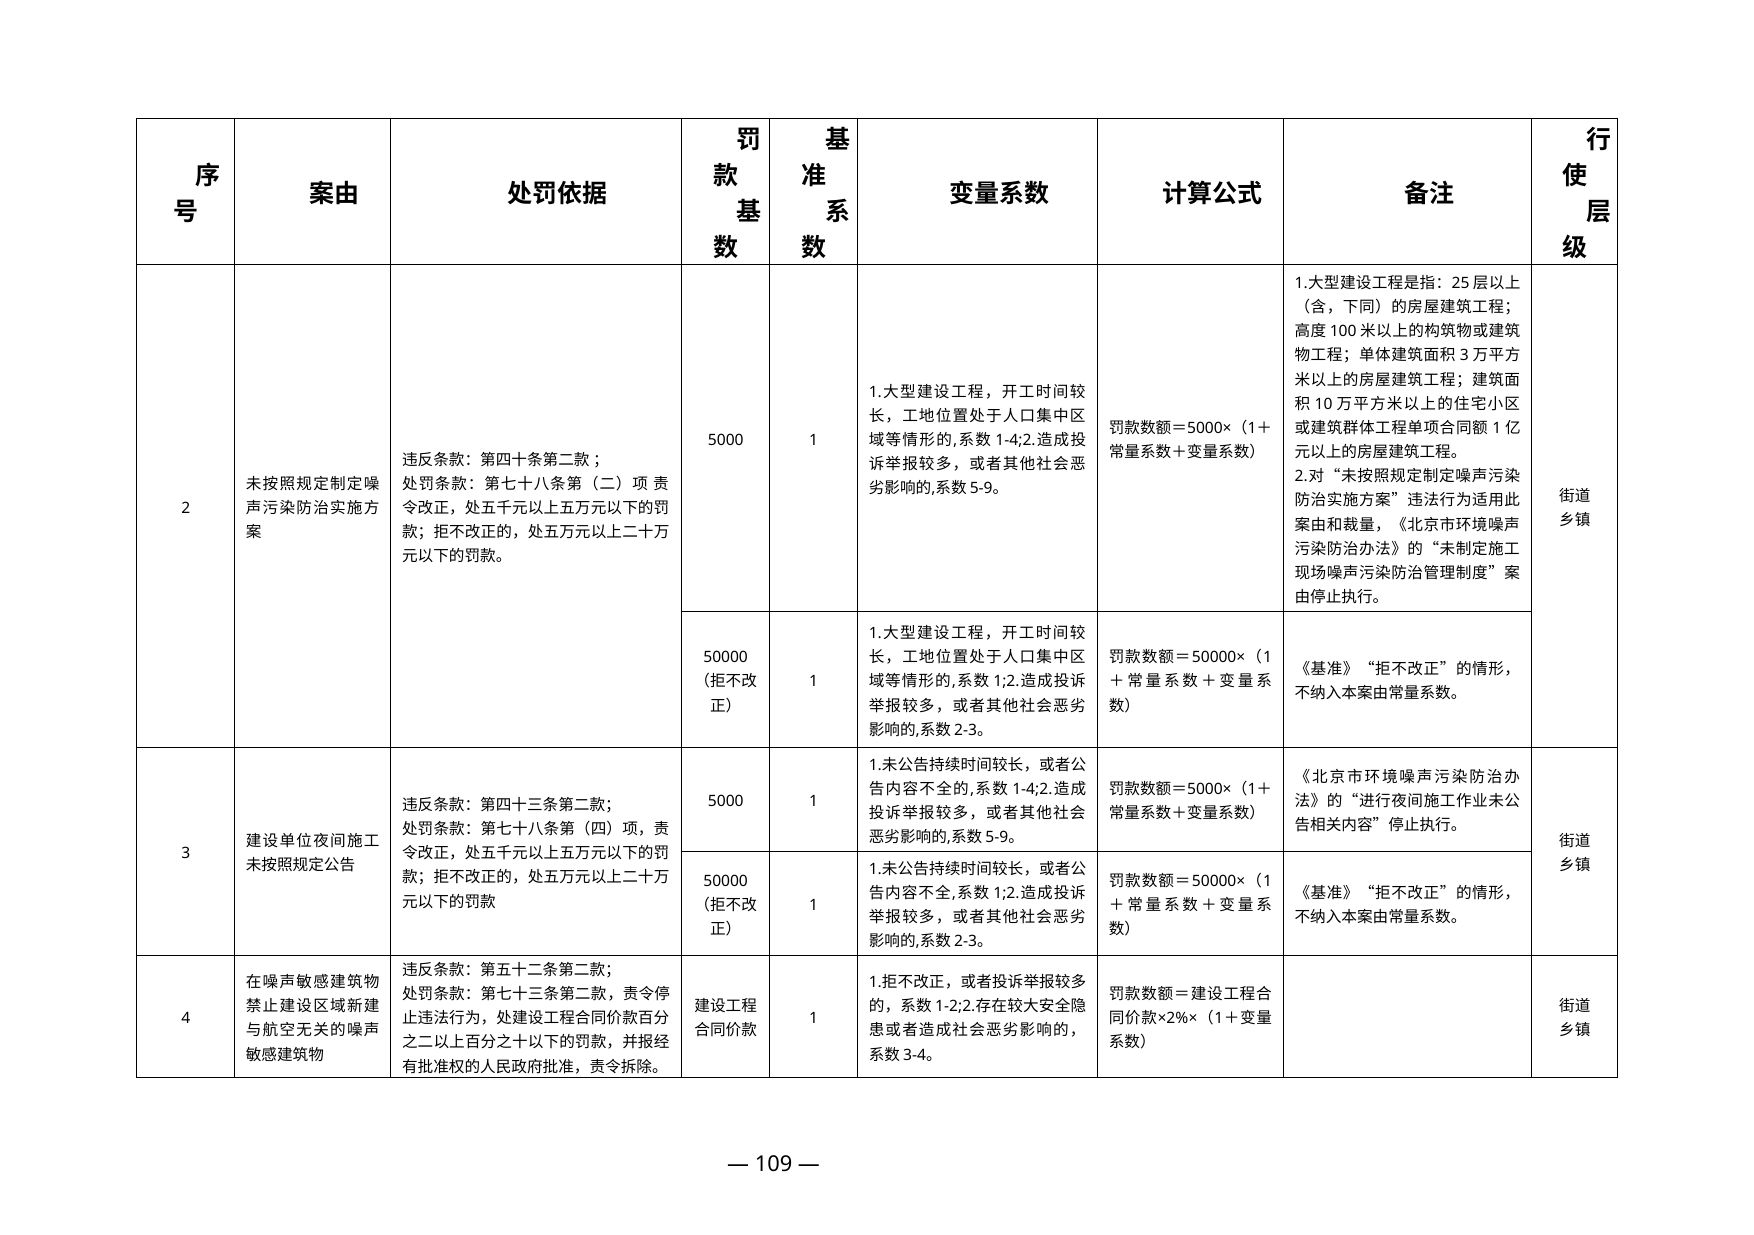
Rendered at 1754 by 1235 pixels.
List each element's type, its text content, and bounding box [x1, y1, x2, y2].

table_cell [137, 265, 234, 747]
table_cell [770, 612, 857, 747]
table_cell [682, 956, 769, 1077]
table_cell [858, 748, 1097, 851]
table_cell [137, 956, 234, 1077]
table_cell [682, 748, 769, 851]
table_header 计算公式 [1098, 119, 1283, 264]
table_header 罚款 基数 [682, 119, 769, 264]
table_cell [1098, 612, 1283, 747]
table_header 基准 系数 [770, 119, 857, 264]
table_header 序号 [137, 119, 234, 264]
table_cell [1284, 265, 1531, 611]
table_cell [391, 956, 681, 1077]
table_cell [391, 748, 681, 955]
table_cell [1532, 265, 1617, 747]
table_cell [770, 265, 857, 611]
table_header 案由 [235, 119, 390, 264]
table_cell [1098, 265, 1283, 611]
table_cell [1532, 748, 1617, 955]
table_header 备注 [1284, 119, 1531, 264]
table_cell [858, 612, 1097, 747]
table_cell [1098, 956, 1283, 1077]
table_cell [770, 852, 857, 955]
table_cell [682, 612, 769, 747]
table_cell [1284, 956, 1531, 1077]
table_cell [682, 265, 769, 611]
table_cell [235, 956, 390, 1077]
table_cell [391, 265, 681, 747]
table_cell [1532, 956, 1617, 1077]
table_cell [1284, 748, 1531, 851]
table_header 变量系数 [858, 119, 1097, 264]
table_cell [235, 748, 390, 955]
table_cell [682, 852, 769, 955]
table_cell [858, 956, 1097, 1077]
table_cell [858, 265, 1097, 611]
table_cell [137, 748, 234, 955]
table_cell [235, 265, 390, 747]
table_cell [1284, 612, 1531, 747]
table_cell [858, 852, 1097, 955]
table_header 处罚依据 [391, 119, 681, 264]
table_header 行使 层级 [1532, 119, 1617, 264]
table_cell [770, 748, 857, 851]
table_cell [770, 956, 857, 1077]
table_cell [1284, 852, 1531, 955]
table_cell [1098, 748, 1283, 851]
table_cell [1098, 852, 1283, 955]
